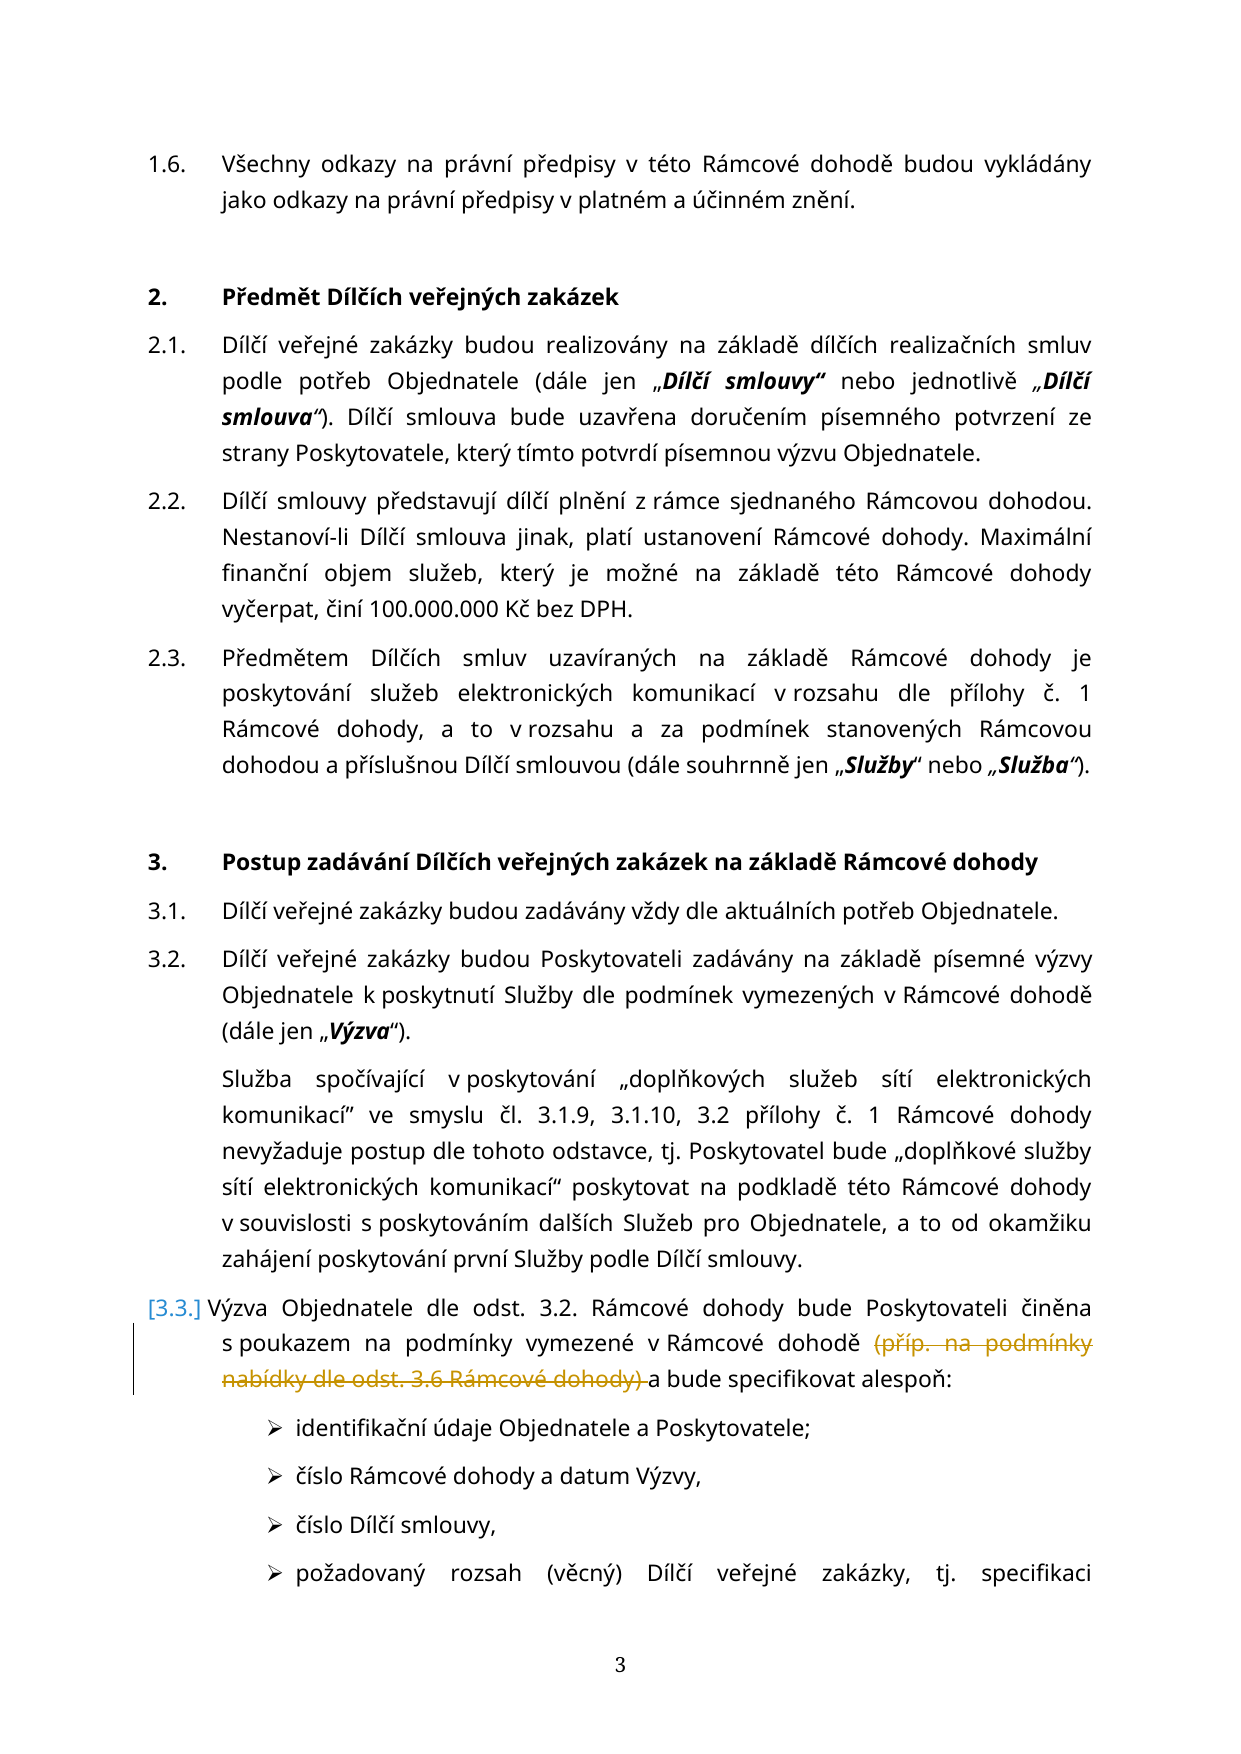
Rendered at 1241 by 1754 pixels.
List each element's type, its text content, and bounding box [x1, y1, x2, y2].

list Postup zadávání Dílčích veřejných zakázek na základě Rámcové dohody [148, 846, 1092, 877]
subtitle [266, 1557, 1092, 1588]
list Dílčí smlouvy představují dílčí plnění z rámce sjednaného Rámcovou dohodou. Nestanoví-li Dílčí smlouva jinak, platí ustanovení Rámcové dohody. Maximální finanční objem služeb, který je možné na základě této Rámcové dohody vyčerpat, činí 100.000.000 Kč bez DPH. [148, 485, 1092, 624]
list Předmětem Dílčích smluv uzavíraných na základě Rámcové dohody je poskytování služeb elektronických komunikací v rozsahu dle přílohy č. 1 Rámcové dohody, a to v rozsahu a za podmínek stanovených Rámcovou dohodou a příslušnou Dílčí smlouvou (dále souhrnně jen „Služby“ nebo „Služba“). [148, 641, 1092, 781]
list Dílčí veřejné zakázky budou zadávány vždy dle aktuálních potřeb Objednatele. [148, 894, 1092, 926]
subtitle číslo Dílčí smlouvy, [266, 1509, 1092, 1540]
list Předmět Dílčích veřejných zakázek [148, 281, 1092, 312]
list Dílčí veřejné zakázky budou realizovány na základě dílčích realizačních smluv podle potřeb Objednatele (dále jen „Dílčí smlouvy“ nebo jednotlivě „Dílčí smlouva“). Dílčí smlouva bude uzavřena doručením písemného potvrzení ze strany Poskytovatele, který tímto potvrdí písemnou výzvu Objednatele. [148, 329, 1092, 468]
text Služba spočívající v poskytování „doplňkových služeb sítí elektronických komunikací” ve smyslu čl. 3.1.9, 3.1.10, 3.2 přílohy č. 1 Rámcové dohody nevyžaduje postup dle tohoto odstavce, tj. Poskytovatel bude „doplňkové služby sítí elektronických komunikací“ poskytovat na podkladě této Rámcové dohody v souvislosti s poskytováním dalších Služeb pro Objednatele, a to od okamžiku zahájení poskytování první Služby podle Dílčí smlouvy. [222, 1063, 1092, 1274]
list Dílčí veřejné zakázky budou Poskytovateli zadávány na základě písemné výzvy Objednatele k poskytnutí Služby dle podmínek vymezených v Rámcové dohodě (dále jen „Výzva“). [148, 943, 1092, 1046]
subtitle identifikační údaje Objednatele a Poskytovatele; [266, 1412, 1092, 1443]
list Všechny odkazy na právní předpisy v této Rámcové dohodě budou vykládány jako odkazy na právní předpisy v platném a účinném znění. [148, 148, 1092, 215]
subtitle číslo Rámcové dohody a datum Výzvy, [266, 1460, 1092, 1491]
list Výzva Objednatele dle odst. 3.2. Rámcové dohody bude Poskytovateli činěna s poukazem na podmínky vymezené v Rámcové dohodě a bude specifikovat alespoň: [148, 1291, 1092, 1394]
